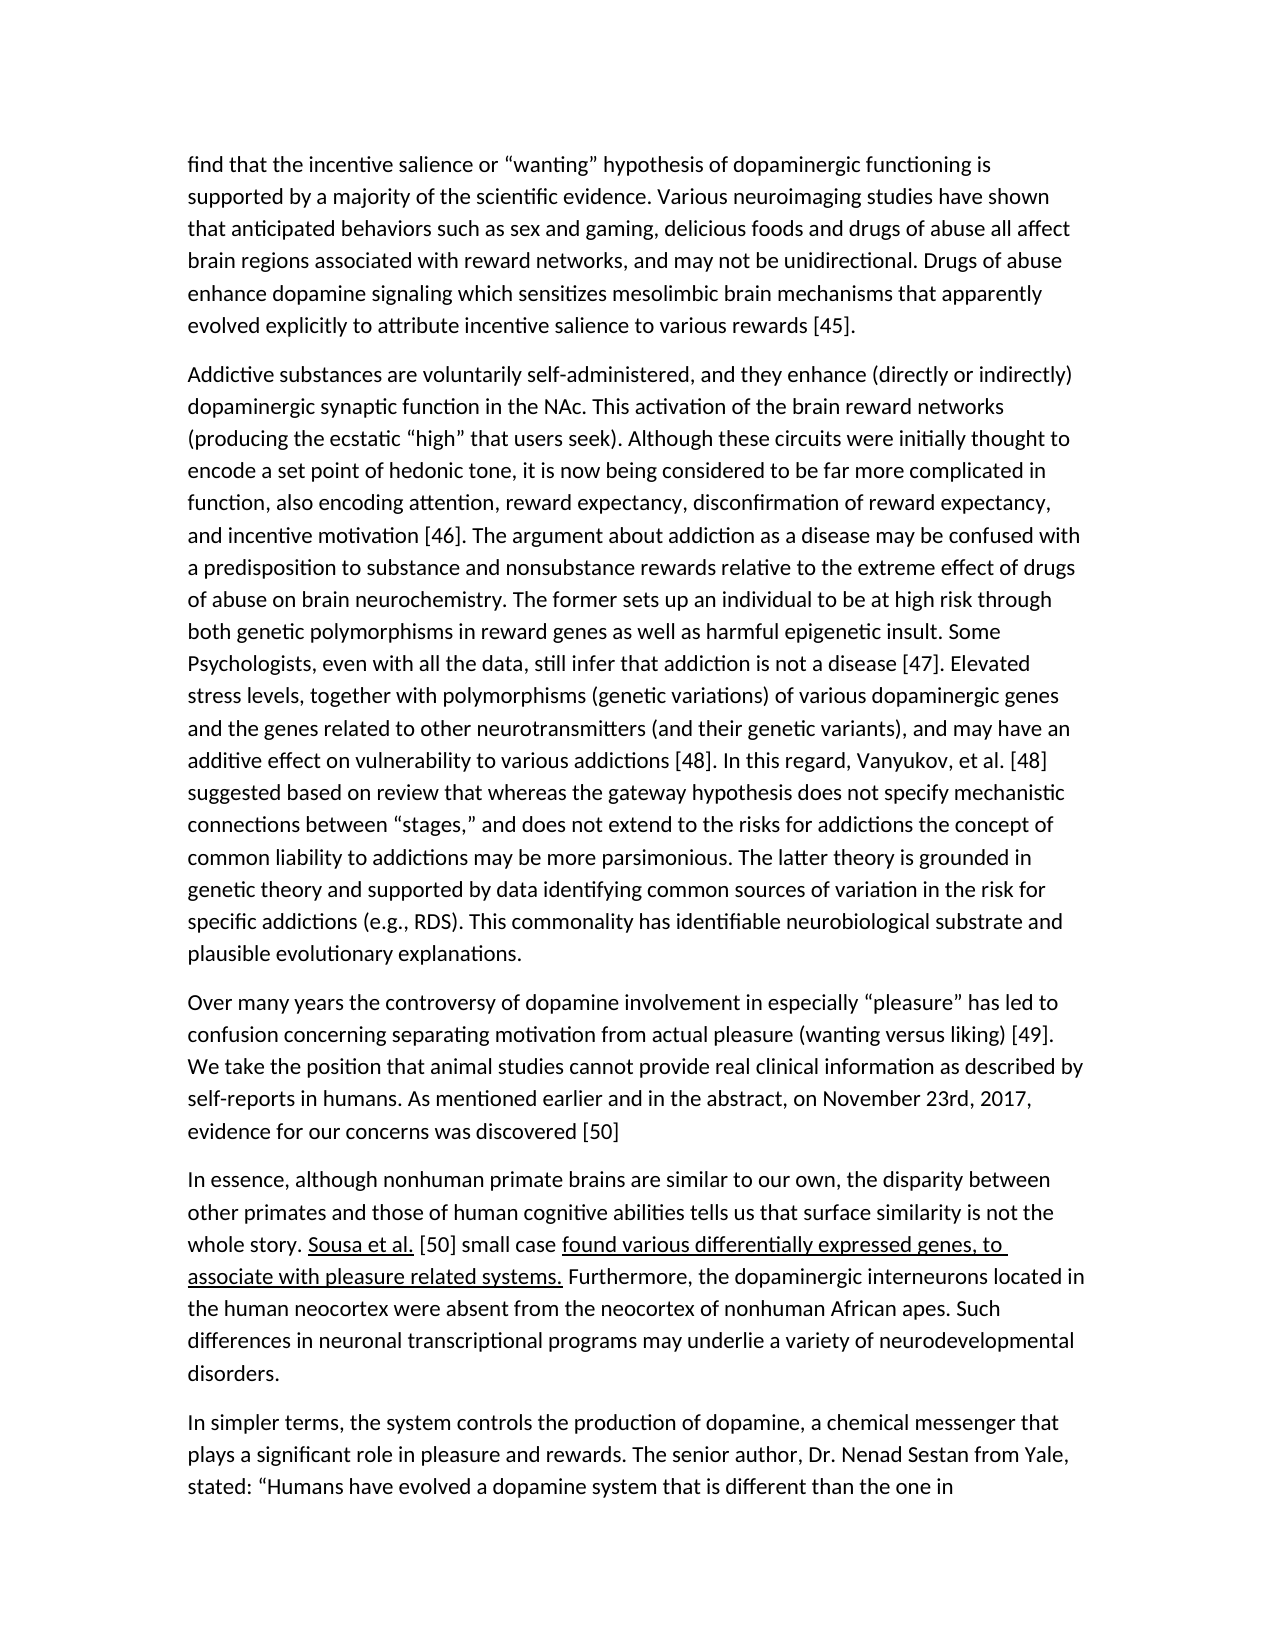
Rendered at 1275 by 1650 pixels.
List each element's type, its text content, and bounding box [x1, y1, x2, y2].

text In essence, although nonhuman primate brains are similar to our own, the disparity between other primates and those of human cognitive abilities tells us that surface similarity is not the whole story. Sousa et al. [50] small case found various differentially expressed genes, to associate with pleasure related systems. Furthermore, the dopaminergic interneurons located in the human neocortex were absent from the neocortex of nonhuman African apes. Such differences in neuronal transcriptional programs may underlie a variety of neurodevelopmental disorders. [187, 1166, 1087, 1387]
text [187, 1408, 1087, 1500]
text Over many years the controversy of dopamine involvement in especially “pleasure” has led to confusion concerning separating motivation from actual pleasure (wanting versus liking) [49]. We take the position that animal studies cannot provide real clinical information as described by self-reports in humans. As mentioned earlier and in the abstract, on November 23rd, 2017, evidence for our concerns was discovered [50] [187, 988, 1087, 1145]
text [187, 150, 1087, 339]
text Addictive substances are voluntarily self-administered, and they enhance (directly or indirectly) dopaminergic synaptic function in the NAc. This activation of the brain reward networks (producing the ecstatic “high” that users seek). Although these circuits were initially thought to encode a set point of hedonic tone, it is now being considered to be far more complicated in function, also encoding attention, reward expectancy, disconfirmation of reward expectancy, and incentive motivation [46]. The argument about addiction as a disease may be confused with a predisposition to substance and nonsubstance rewards relative to the extreme effect of drugs of abuse on brain neurochemistry. The former sets up an individual to be at high risk through both genetic polymorphisms in reward genes as well as harmful epigenetic insult. Some Psychologists, even with all the data, still infer that addiction is not a disease [47]. Elevated stress levels, together with polymorphisms (genetic variations) of various dopaminergic genes and the genes related to other neurotransmitters (and their genetic variants), and may have an additive effect on vulnerability to various addictions [48]. In this regard, Vanyukov, et al. [48] suggested based on review that whereas the gateway hypothesis does not specify mechanistic connections between “stages,” and does not extend to the risks for addictions the concept of common liability to addictions may be more parsimonious. The latter theory is grounded in genetic theory and supported by data identifying common sources of variation in the risk for specific addictions (e.g., RDS). This commonality has identifiable neurobiological substrate and plausible evolutionary explanations. [187, 360, 1087, 967]
